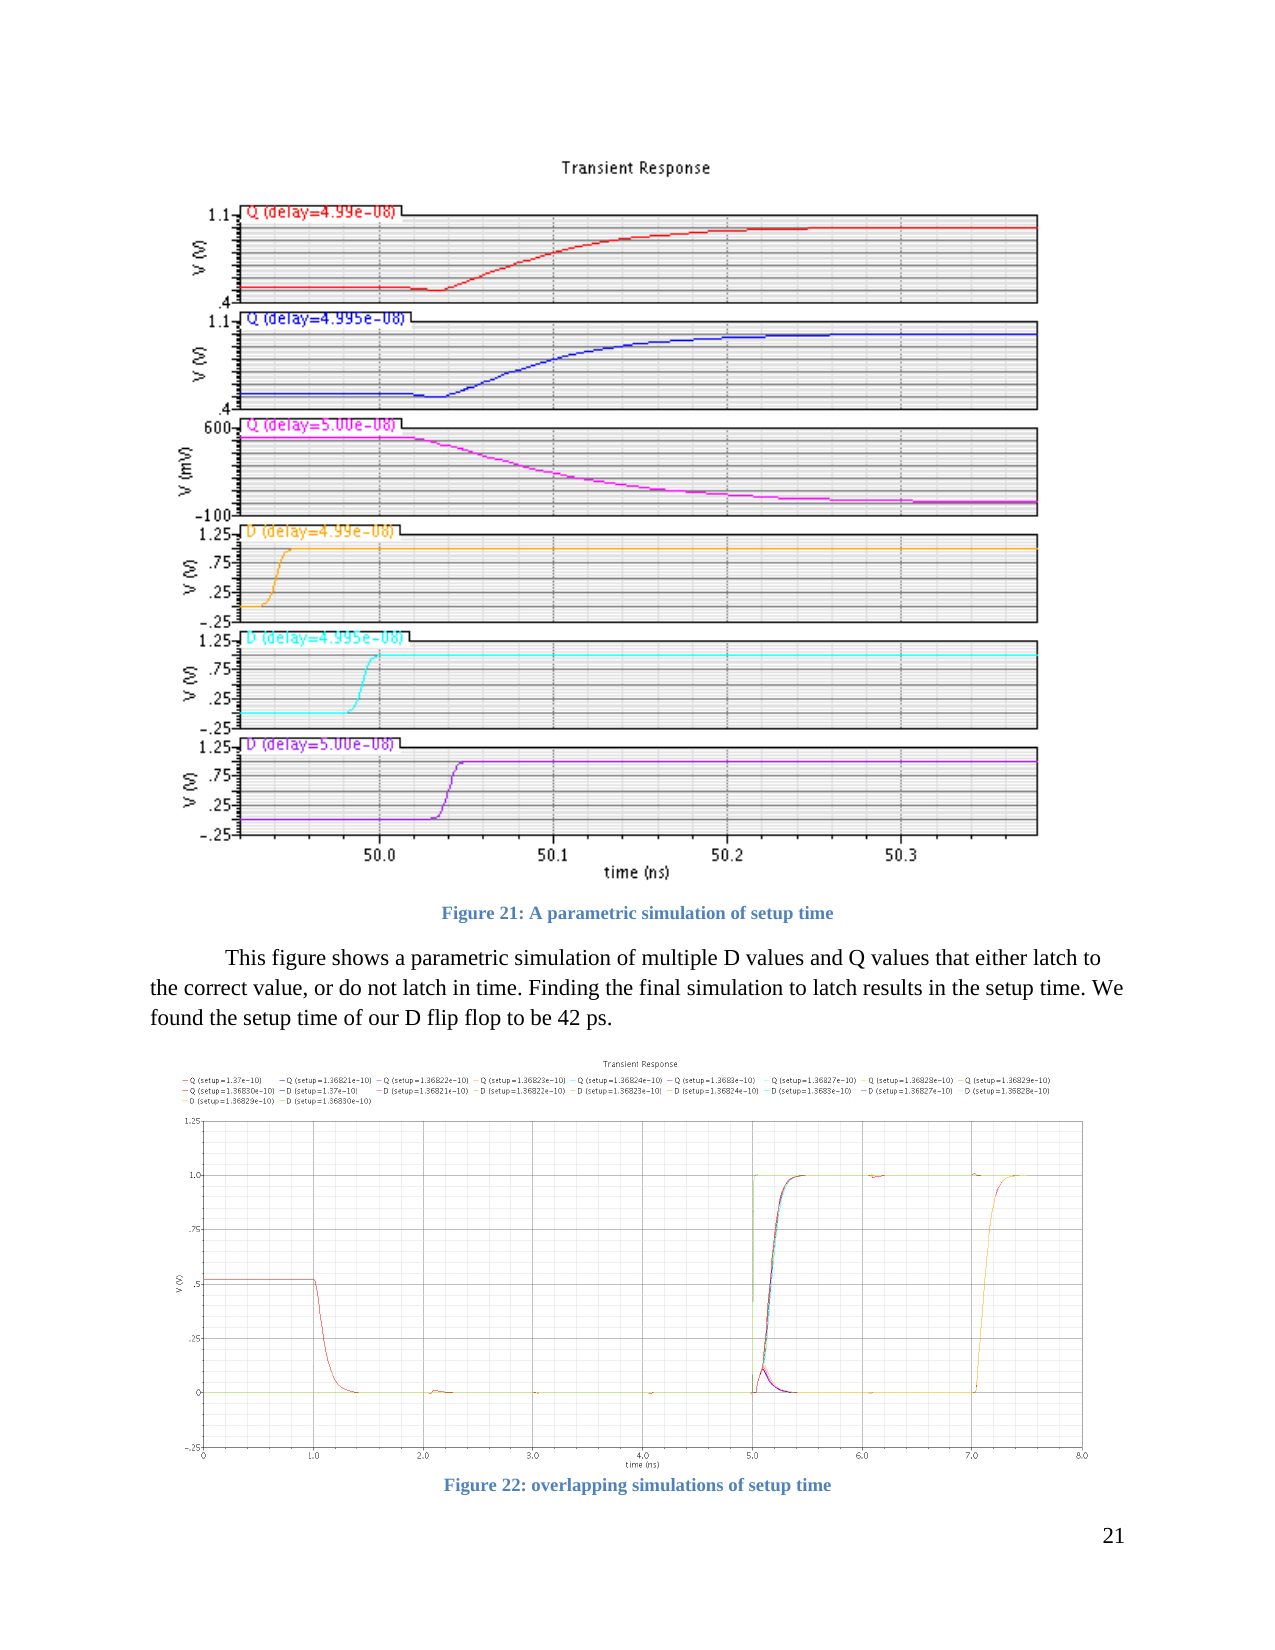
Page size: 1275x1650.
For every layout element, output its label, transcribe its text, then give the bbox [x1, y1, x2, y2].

picture [161, 150, 1114, 902]
picture [169, 1055, 1106, 1474]
text This figure shows a parametric simulation of multiple D values and Q values that either latch to the correct value, or do not latch in time. Finding the final simulation to latch results in the setup time. We found the setup time of our D flip flop to be 42 ps. [150, 944, 1125, 1031]
